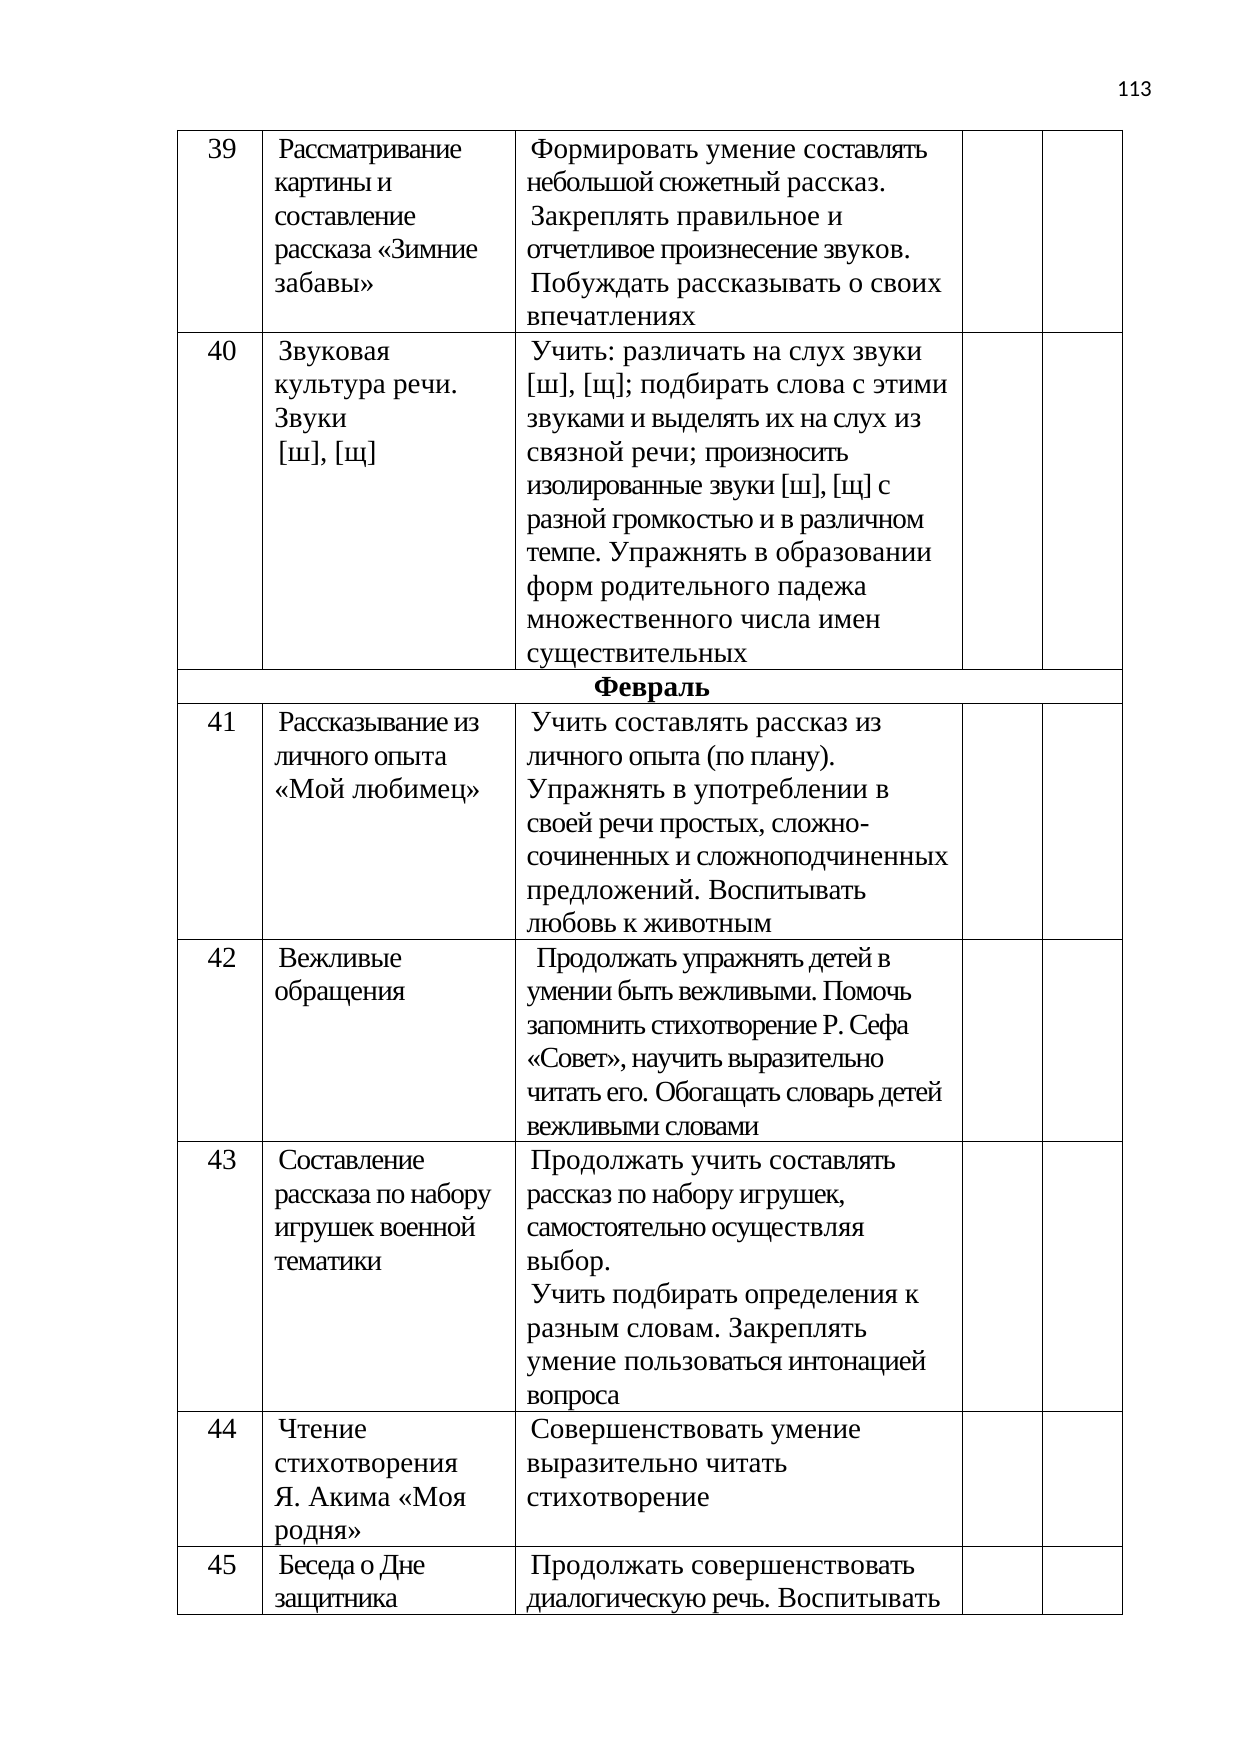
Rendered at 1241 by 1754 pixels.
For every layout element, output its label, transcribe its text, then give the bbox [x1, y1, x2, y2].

table_cell [963, 1412, 1042, 1546]
table_cell [963, 333, 1042, 668]
table_cell Совершенствовать умение выразительно читать стихотворение [516, 1412, 962, 1546]
table_cell [963, 940, 1042, 1141]
table_cell 40 [178, 333, 262, 668]
table_cell 45 [178, 1547, 262, 1614]
table_cell Продолжать упражнять детей в умении быть вежливыми. Помочь запомнить стихотворение Р. Сефа «Совет», научить выразительно читать его. Обогащать словарь детей вежливыми словами [516, 940, 962, 1141]
table_cell [1043, 1412, 1122, 1546]
table_cell Формировать умение составлять небольшой сюжетный рассказ. Закреплять правильное и отчетливое произнесение звуков. Побуждать рассказывать о своих впечатлениях [516, 131, 962, 332]
table_cell Учить составлять рассказ из личного опыта (по плану). Упражнять в употреблении в своей речи простых, сложносочиненных и сложноподчиненных предложений. Воспитывать любовь к животным [516, 704, 962, 939]
table_cell 41 [178, 704, 262, 939]
table_cell Рассказывание из личного опыта «Мой любимец» [263, 704, 515, 939]
table_cell [1043, 1547, 1122, 1614]
table_cell [963, 1547, 1042, 1614]
table_cell [1043, 940, 1122, 1141]
table_cell Февраль [178, 670, 1122, 703]
table_cell [1043, 704, 1122, 939]
table_cell Продолжать учить составлять рассказ по набору игрушек, самостоятельно осуществляя выбор. Учить подбирать определения к разным словам. Закреплять умение пользоваться интонацией вопроса [516, 1142, 962, 1411]
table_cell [516, 1547, 962, 1614]
table_cell Чтение стихотворения Я. Акима «Моя родня» [263, 1412, 515, 1546]
table_cell 42 [178, 940, 262, 1141]
table_cell 43 [178, 1142, 262, 1411]
table_cell [963, 1142, 1042, 1411]
table_cell [963, 704, 1042, 939]
table_cell 39 [178, 131, 262, 332]
table_cell Вежливые обращения [263, 940, 515, 1141]
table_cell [263, 1547, 515, 1614]
table_cell Составление рассказа по набору игрушек военной тематики [263, 1142, 515, 1411]
table_cell Звуковая культура речи. Звуки [ш], [щ] [263, 333, 515, 668]
table_cell [963, 131, 1042, 332]
table_cell [1043, 1142, 1122, 1411]
table_cell Учить: различать на слух звуки [ш], [щ]; подбирать слова с этими звуками и выделять их на слух из связной речи; произносить изолированные звуки [ш], [щ] с разной громкостью и в различном темпе. Упражнять в образовании форм родительного падежа множественного числа имен существительных [516, 333, 962, 668]
table_cell [1043, 131, 1122, 332]
table_cell Рассматривание картины и составление рассказа «Зимние забавы» [263, 131, 515, 332]
table_cell 44 [178, 1412, 262, 1546]
table_cell [1043, 333, 1122, 668]
